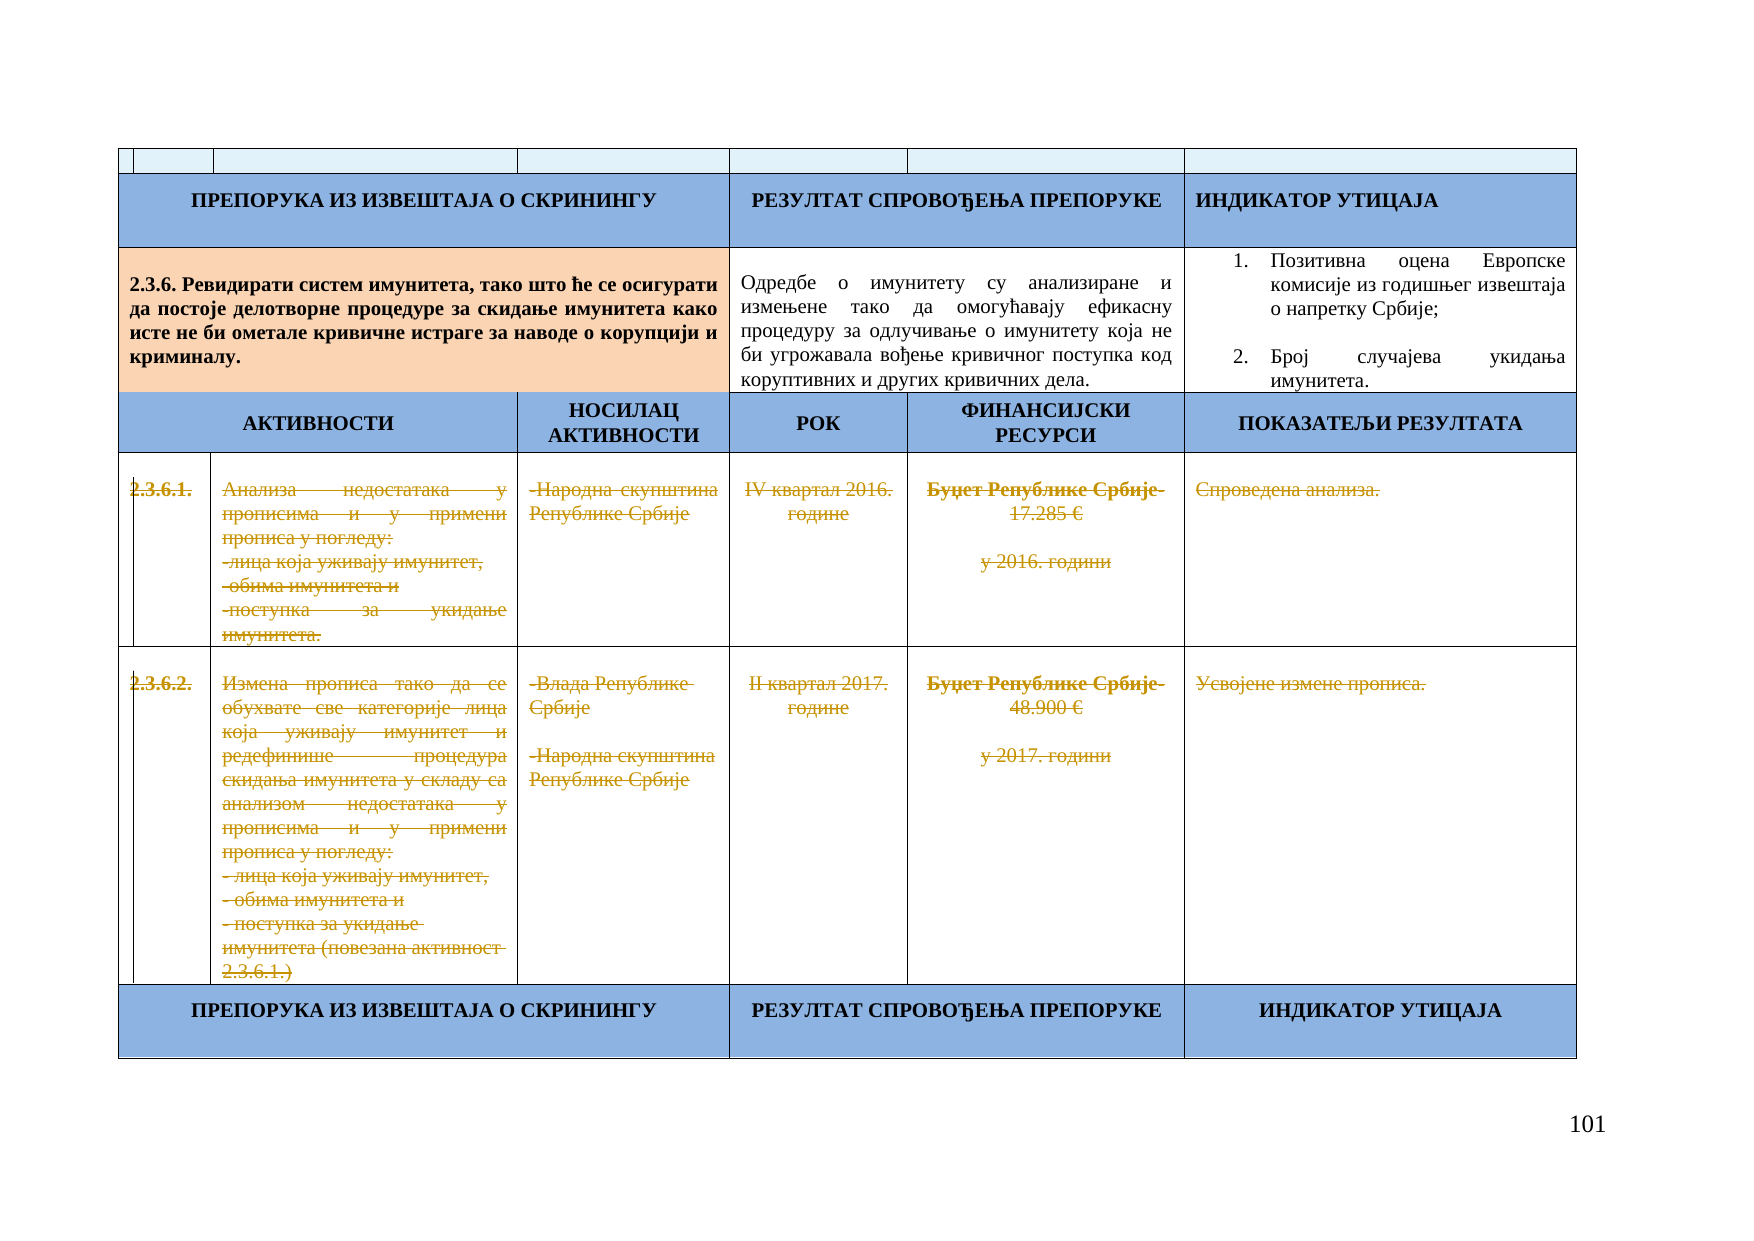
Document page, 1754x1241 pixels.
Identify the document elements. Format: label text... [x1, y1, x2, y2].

table_cell Одредбе о имунитету су анализиране и измењене тако да омогућавају ефикасну процедуру за одлучивање о имунитету која не би угрожавала вођење кривичног поступка код коруптивних и других кривичних дела. [730, 248, 1184, 392]
table_cell [211, 647, 517, 983]
table_cell РЕЗУЛТАТ СПРОВОЂЕЊА ПРЕПОРУКЕ [730, 985, 1184, 1057]
table_cell [1185, 453, 1576, 646]
table_cell [119, 453, 210, 646]
table_cell ПРЕПОРУКА ИЗ ИЗВЕШТАЈА О СКРИНИНГУ [119, 985, 729, 1057]
table_cell 2.3.6. Ревидирати систем имунитета, тако што ће се осигурати да постоје делотворне процедуре за скидање имунитета како исте не би ометале кривичне истраге за наводе о корупцији и криминалу. [119, 248, 729, 392]
table_cell РЕЗУЛТАТ СПРОВОЂЕЊА ПРЕПОРУКЕ [730, 174, 1184, 247]
table_cell Позитивна оцена Европске комисије из годишњег извештаја о напретку Србије; Брoj случajeвa укидaњa имунитeтa. [1185, 248, 1576, 392]
table_cell [119, 647, 210, 983]
table_cell РОК [730, 393, 907, 452]
table_cell [211, 453, 517, 646]
table_cell [518, 647, 729, 983]
table_cell НОСИЛАЦ АКТИВНОСТИ [518, 392, 729, 452]
table_cell [908, 453, 1184, 646]
table_cell АКТИВНОСТИ [119, 392, 517, 452]
table_cell [730, 647, 907, 983]
table_cell [518, 453, 729, 646]
table_cell [1185, 647, 1576, 983]
table_cell [908, 647, 1184, 983]
table_cell ИНДИКАТОР УТИЦАЈА [1185, 174, 1576, 247]
table_cell ПРЕПОРУКА ИЗ ИЗВЕШТАЈА О СКРИНИНГУ [119, 174, 729, 247]
table_cell [730, 453, 907, 646]
table_cell ИНДИКАТОР УТИЦАЈА [1185, 985, 1576, 1057]
table_cell ПОКАЗАТЕЉИ РЕЗУЛТАТА [1185, 393, 1576, 452]
table_cell ФИНАНСИЈСКИ РЕСУРСИ [908, 393, 1184, 452]
